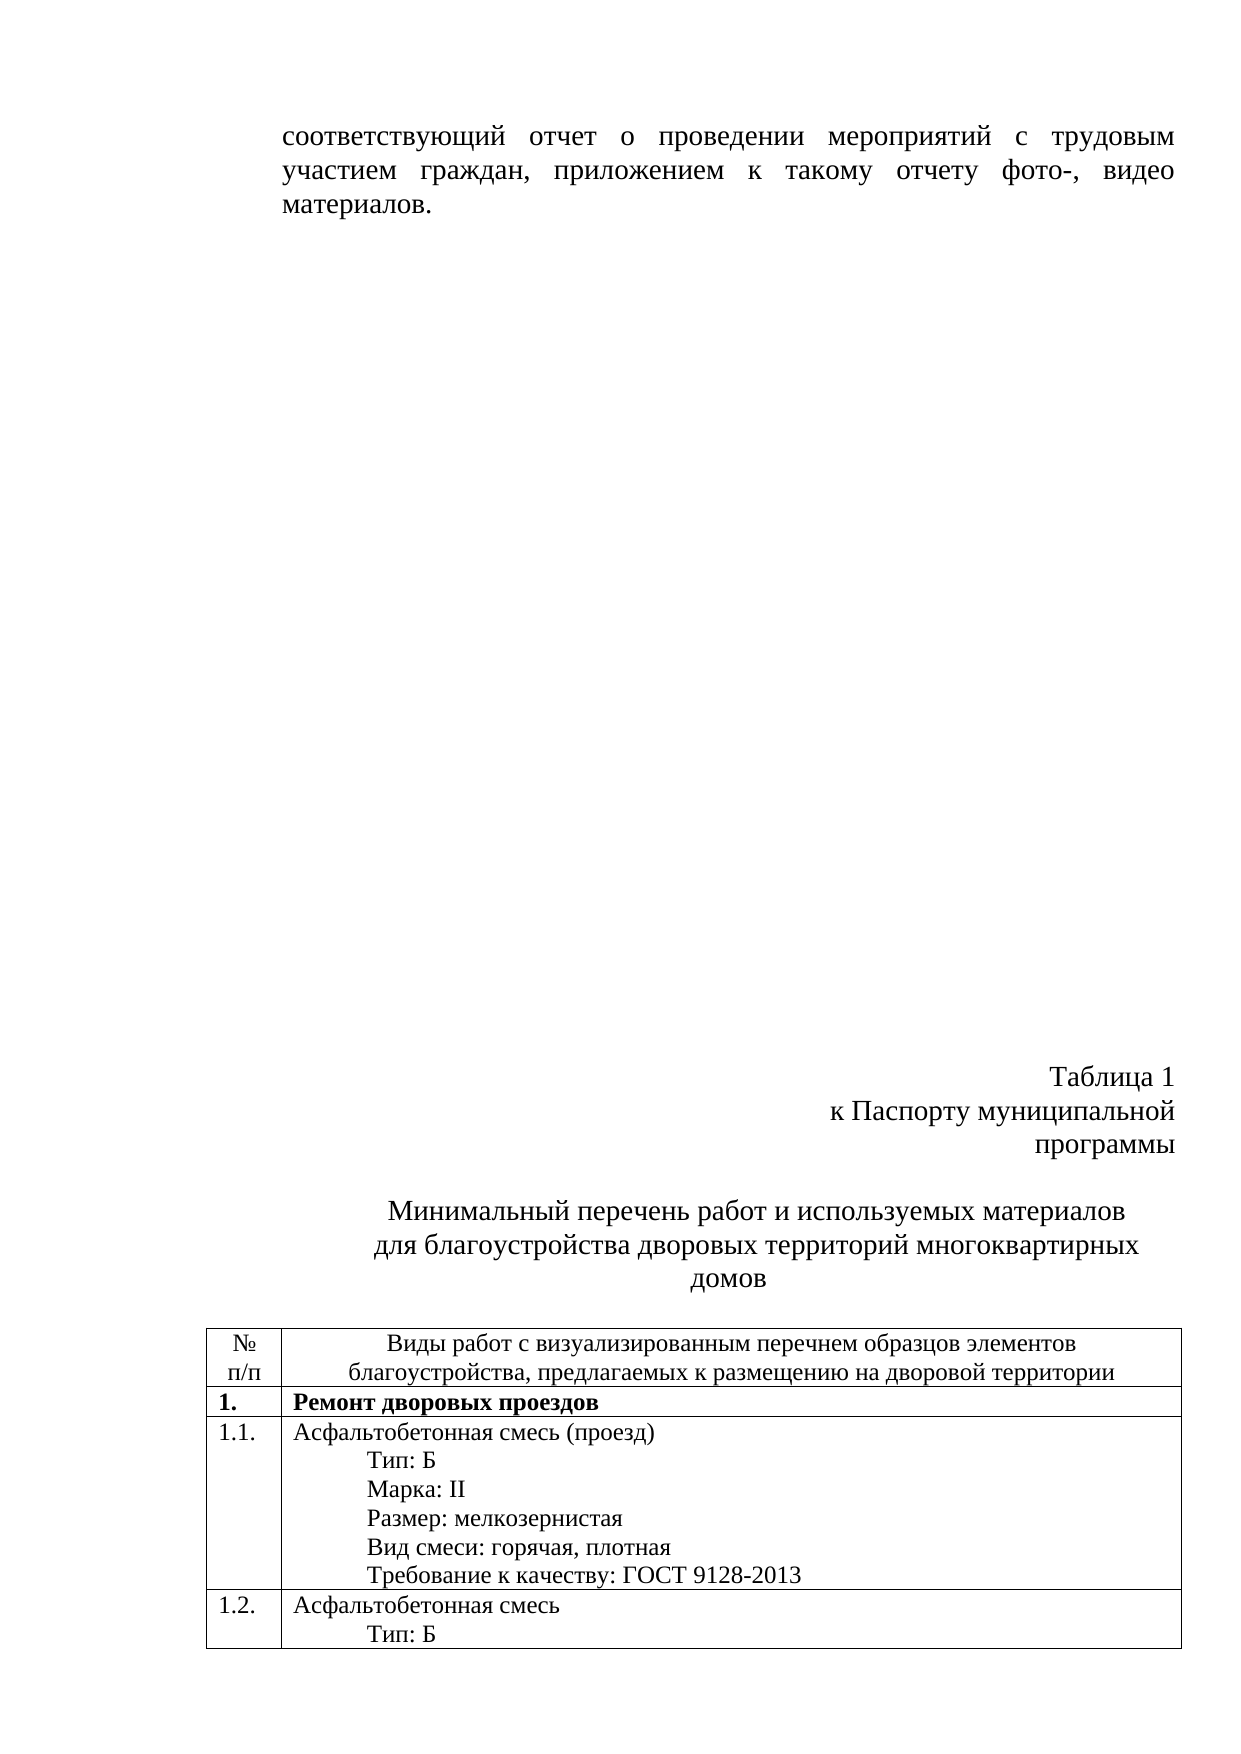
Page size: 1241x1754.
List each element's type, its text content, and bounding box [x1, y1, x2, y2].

table_cell Ремонт дворовых проездов [282, 1387, 1181, 1416]
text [282, 119, 1175, 221]
text Минимальный перечень работ и используемых материалов [282, 1193, 1175, 1227]
text для благоустройства дворовых территорий многоквартирных домов [282, 1227, 1175, 1294]
table_header Виды работ с визуализированным перечнем образцов элементов благоустройства, предлагаемых к размещению на дворовой территории [282, 1329, 1181, 1386]
table_cell 1.2. [207, 1590, 281, 1648]
text Таблица 1 [282, 1059, 1175, 1093]
text программы [282, 1126, 1175, 1160]
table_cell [282, 1590, 1181, 1648]
table_cell 1.1. [207, 1417, 281, 1589]
table_cell Асфальтобетонная смесь (проезд) Тип: Б Марка: II Размер: мелкозернистая Вид смеси: горячая, плотная Требование к качеству: ГОСТ 9128-2013 [282, 1417, 1181, 1589]
table_cell 1. [207, 1387, 281, 1416]
text к Паспорту муниципальной [282, 1093, 1175, 1126]
table_header № п/п [207, 1329, 281, 1386]
